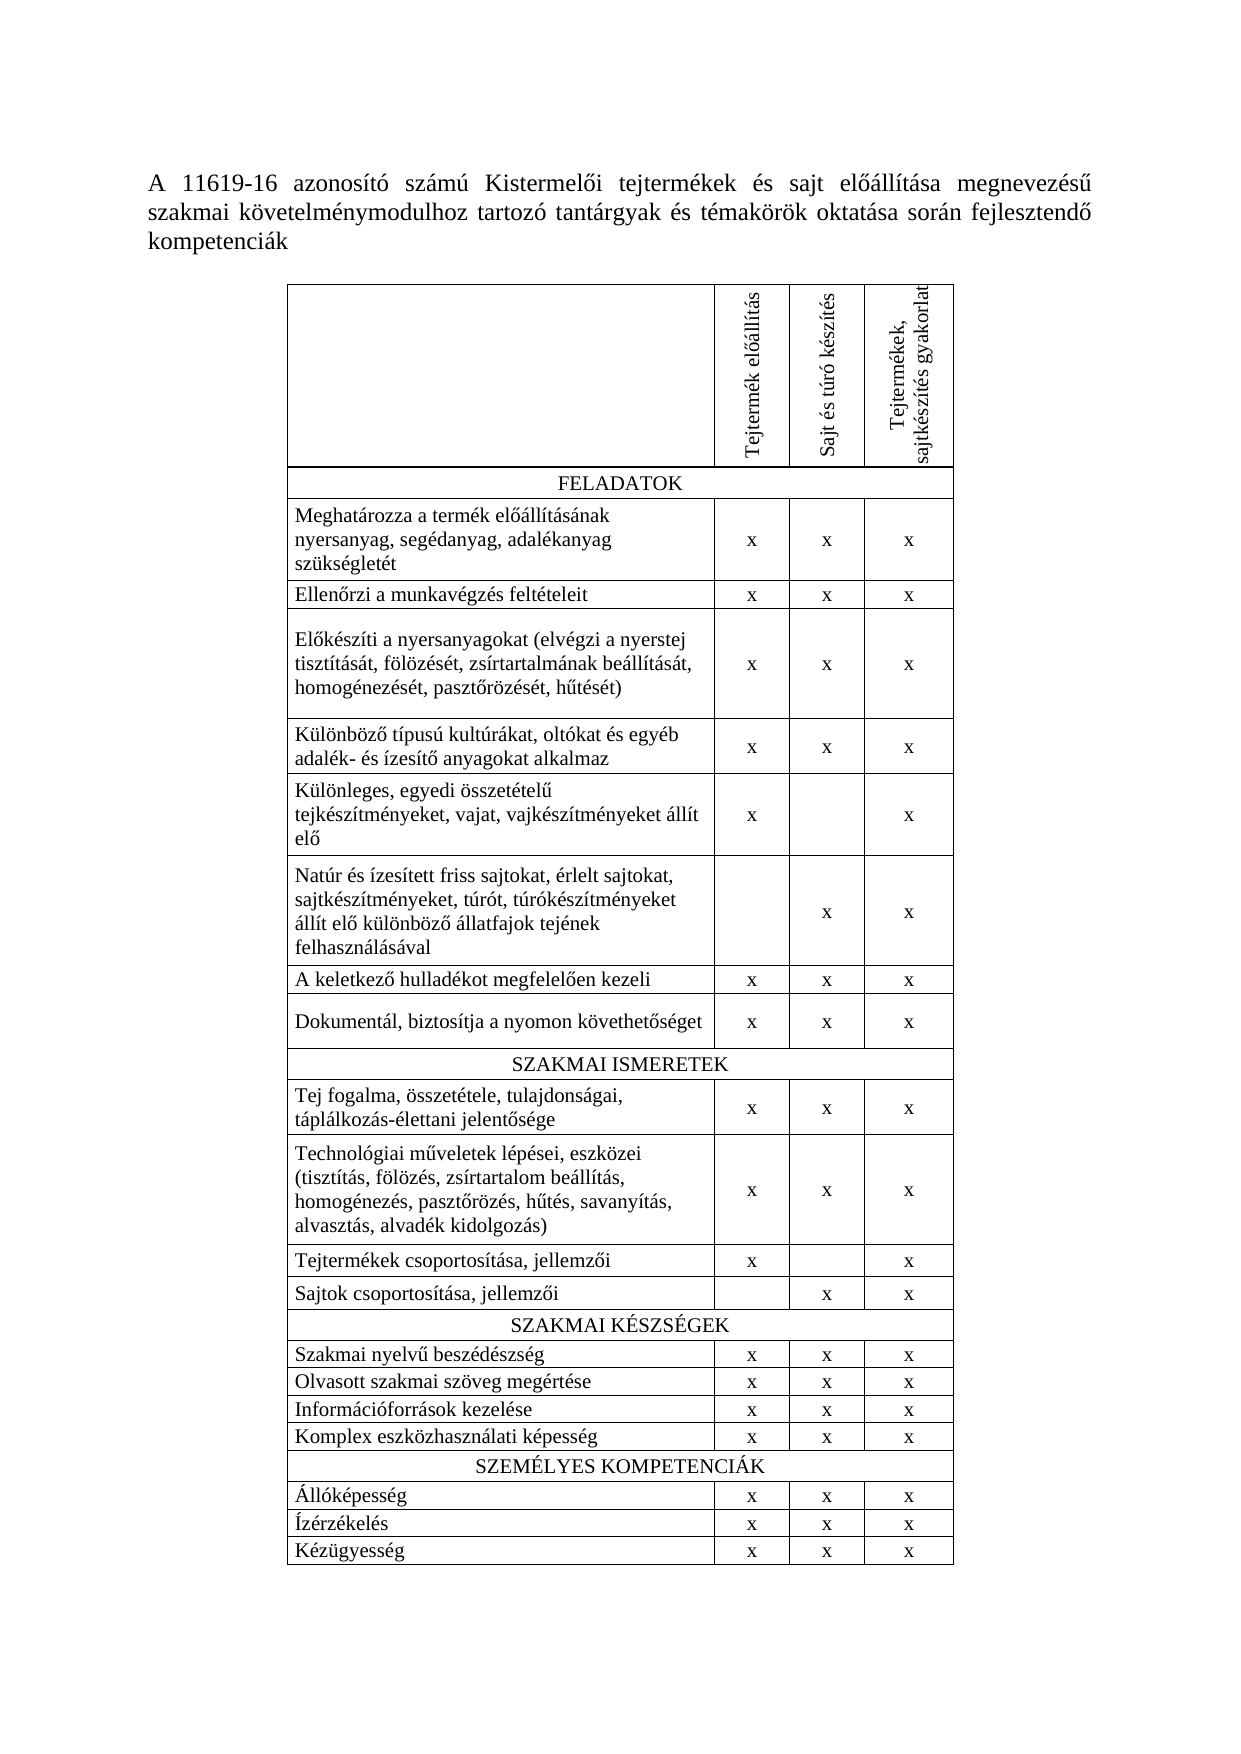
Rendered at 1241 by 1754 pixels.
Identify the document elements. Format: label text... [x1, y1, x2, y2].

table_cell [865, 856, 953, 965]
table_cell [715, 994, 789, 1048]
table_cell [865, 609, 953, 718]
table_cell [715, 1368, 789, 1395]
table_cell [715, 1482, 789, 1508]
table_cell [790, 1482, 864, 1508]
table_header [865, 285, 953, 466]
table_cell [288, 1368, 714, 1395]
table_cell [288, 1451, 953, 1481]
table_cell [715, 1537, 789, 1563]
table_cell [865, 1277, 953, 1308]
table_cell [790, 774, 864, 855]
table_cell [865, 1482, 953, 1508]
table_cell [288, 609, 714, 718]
text A 11619-16 azonosító számú Kistermelői tejtermékek és sajt előállítása megnevezésű szakmai követelménymodulhoz tartozó tantárgyak és témakörök oktatása során fejlesztendő kompetenciák [148, 168, 1092, 255]
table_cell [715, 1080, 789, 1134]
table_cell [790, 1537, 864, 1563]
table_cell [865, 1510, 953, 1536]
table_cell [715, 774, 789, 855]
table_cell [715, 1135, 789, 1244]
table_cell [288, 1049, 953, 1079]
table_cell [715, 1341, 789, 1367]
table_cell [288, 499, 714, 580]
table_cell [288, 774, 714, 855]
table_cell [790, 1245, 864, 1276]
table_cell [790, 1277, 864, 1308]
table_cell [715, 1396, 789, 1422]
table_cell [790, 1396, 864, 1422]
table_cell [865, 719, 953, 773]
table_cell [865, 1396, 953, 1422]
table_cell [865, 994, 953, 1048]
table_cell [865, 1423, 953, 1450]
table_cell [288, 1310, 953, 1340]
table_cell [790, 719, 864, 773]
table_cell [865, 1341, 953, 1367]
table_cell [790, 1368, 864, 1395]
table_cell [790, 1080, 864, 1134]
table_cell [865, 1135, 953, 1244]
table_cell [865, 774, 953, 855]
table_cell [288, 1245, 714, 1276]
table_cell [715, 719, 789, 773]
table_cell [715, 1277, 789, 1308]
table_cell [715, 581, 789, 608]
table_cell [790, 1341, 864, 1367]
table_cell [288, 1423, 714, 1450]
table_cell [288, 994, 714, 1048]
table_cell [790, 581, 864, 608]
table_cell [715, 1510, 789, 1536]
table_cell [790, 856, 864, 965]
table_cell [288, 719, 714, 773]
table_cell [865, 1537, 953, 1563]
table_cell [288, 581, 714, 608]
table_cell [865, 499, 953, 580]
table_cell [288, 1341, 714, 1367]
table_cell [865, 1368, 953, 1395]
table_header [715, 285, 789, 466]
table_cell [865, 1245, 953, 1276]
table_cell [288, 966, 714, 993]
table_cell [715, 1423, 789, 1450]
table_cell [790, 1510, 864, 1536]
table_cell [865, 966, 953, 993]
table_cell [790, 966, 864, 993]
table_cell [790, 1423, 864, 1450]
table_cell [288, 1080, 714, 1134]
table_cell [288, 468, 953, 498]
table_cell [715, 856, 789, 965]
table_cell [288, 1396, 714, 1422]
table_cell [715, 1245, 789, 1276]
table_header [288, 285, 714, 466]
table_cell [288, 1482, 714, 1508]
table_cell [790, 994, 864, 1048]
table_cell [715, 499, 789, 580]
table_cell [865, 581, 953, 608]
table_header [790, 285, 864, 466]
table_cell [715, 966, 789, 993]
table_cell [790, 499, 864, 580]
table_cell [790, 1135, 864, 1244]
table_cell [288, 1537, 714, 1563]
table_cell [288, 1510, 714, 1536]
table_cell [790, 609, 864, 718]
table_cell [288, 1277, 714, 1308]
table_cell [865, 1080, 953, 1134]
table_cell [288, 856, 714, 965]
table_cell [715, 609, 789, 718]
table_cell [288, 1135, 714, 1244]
